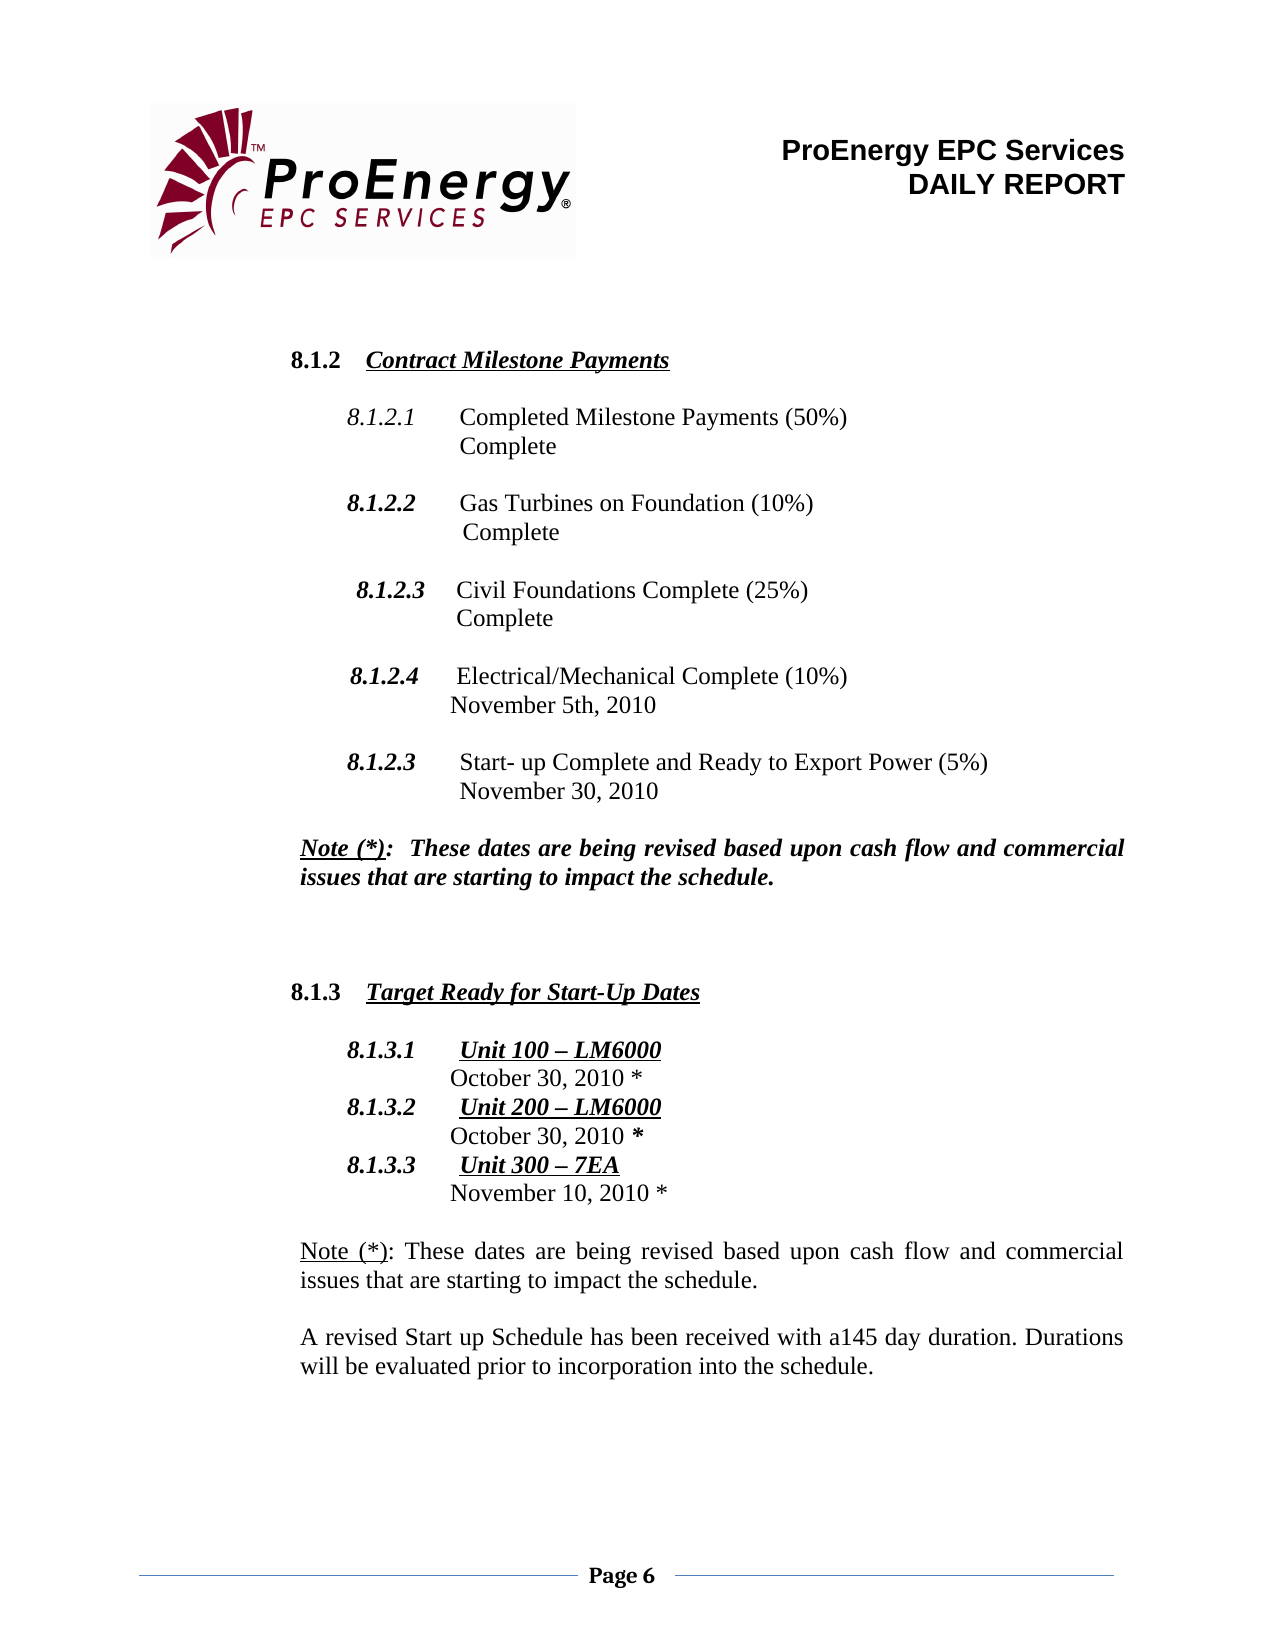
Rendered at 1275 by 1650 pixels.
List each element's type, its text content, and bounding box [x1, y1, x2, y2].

text October 30, 2010 * [450, 1121, 1125, 1150]
text 8.1.2.4 Electrical/Mechanical Complete (10%) [225, 661, 1125, 690]
list Completed Milestone Payments (50%) [347, 402, 1125, 431]
text Note (*): These dates are being revised based upon cash flow and commercial issues that are starting to impact the schedule. [300, 1236, 1125, 1293]
text November 30, 2010 [459, 776, 1125, 805]
picture [150, 103, 577, 259]
text Complete [450, 603, 1125, 632]
text Complete [459, 431, 1125, 460]
list Gas Turbines on Foundation (10%) [347, 488, 1125, 517]
list Unit 300 – 7EA [347, 1150, 1125, 1178]
text November 10, 2010 * [450, 1178, 1125, 1207]
text Note (*): These dates are being revised based upon cash flow and commercial issues that are starting to impact the schedule. [300, 833, 1125, 891]
text November 5th, 2010 [450, 690, 1125, 718]
list Target Ready for Start-Up Dates [291, 977, 1125, 1006]
list Contract Milestone Payments [291, 345, 1125, 373]
list Unit 100 – LM6000 [347, 1035, 1125, 1063]
list 8.1.2.3 Civil Foundations Complete (25%) [300, 575, 1125, 603]
list Unit 200 – LM6000 [347, 1092, 1125, 1121]
text October 30, 2010 * [450, 1063, 1125, 1092]
text Complete [450, 517, 1125, 546]
text A revised Start up Schedule has been received with a145 day duration. Durations will be evaluated prior to incorporation into the schedule. [300, 1322, 1125, 1380]
list Start- up Complete and Ready to Export Power (5%) [347, 747, 1125, 776]
